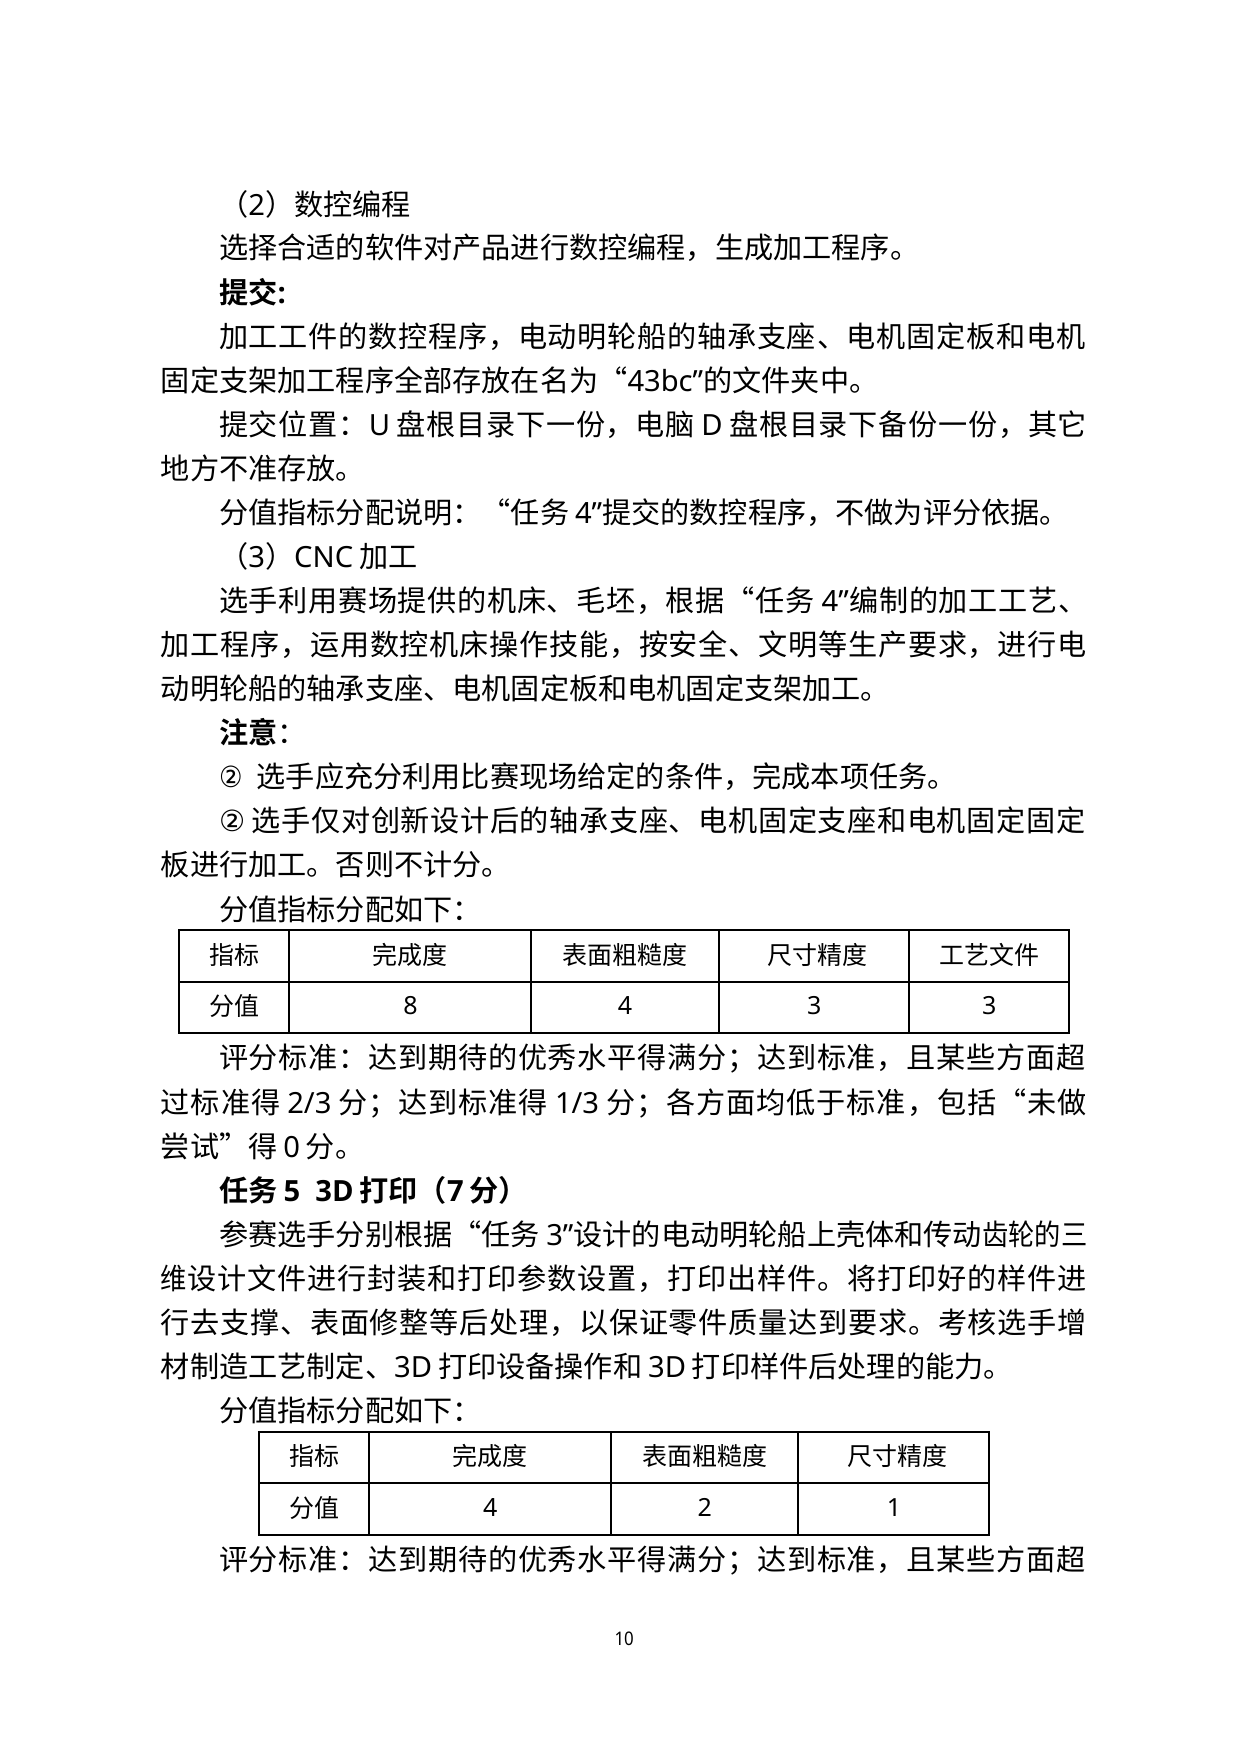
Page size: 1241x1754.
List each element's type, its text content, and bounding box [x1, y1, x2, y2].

table_cell 1 [799, 1484, 988, 1534]
table_header 指标 [180, 931, 288, 981]
text 分值指标分配如下： [161, 1387, 1087, 1431]
table_header 完成度 [290, 931, 530, 981]
text 选择合适的软件对产品进行数控编程，生成加工程序。 [161, 224, 1087, 268]
table_header 表面粗糙度 [532, 931, 718, 981]
table_cell 分值 [260, 1484, 368, 1534]
text 评分标准：达到期待的优秀水平得满分；达到标准，且某些方面超过标准得2/3分；达到标准得1/3分；各方面均低于标准，包括“未做尝试”得0分。 [161, 1034, 1087, 1166]
table_header 尺寸精度 [799, 1433, 988, 1482]
text 提交位置：U盘根目录下一份，电脑D盘根目录下备份一份，其它地方不准存放。 [161, 401, 1087, 489]
table_cell 2 [612, 1484, 797, 1534]
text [161, 1536, 1087, 1580]
text 任务5 3D打印（7分） [161, 1166, 1087, 1211]
text 参赛选手分别根据“任务3”设计的电动明轮船上壳体和传动齿轮的三维设计文件进行封装和打印参数设置，打印出样件。将打印好的样件进行去支撑、表面修整等后处理，以保证零件质量达到要求。考核选手增材制造工艺制定、3D打印设备操作和3D打印样件后处理的能力。 [161, 1211, 1087, 1387]
table_header 工艺文件 [910, 931, 1068, 981]
table_cell 3 [910, 983, 1068, 1032]
table_header 完成度 [370, 1433, 610, 1482]
text 分值指标分配说明：“任务4”提交的数控程序，不做为评分依据。 [161, 489, 1087, 533]
text ②选手仅对创新设计后的轴承支座、电机固定支座和电机固定固定板进行加工。否则不计分。 [161, 797, 1087, 885]
text 注意： [161, 709, 1087, 753]
text （3）CNC加工 [161, 533, 1087, 577]
table_header 尺寸精度 [720, 931, 908, 981]
table_cell 8 [290, 983, 530, 1032]
table_header 指标 [260, 1433, 368, 1482]
text 提交: [161, 268, 1087, 312]
table_cell 分值 [180, 983, 288, 1032]
table_header 表面粗糙度 [612, 1433, 797, 1482]
text 选手利用赛场提供的机床、毛坯，根据“任务4”编制的加工工艺、加工程序，运用数控机床操作技能，按安全、文明等生产要求，进行电动明轮船的轴承支座、电机固定板和电机固定支架加工。 [161, 577, 1087, 709]
text （2）数控编程 [161, 180, 1087, 224]
table_cell 4 [370, 1484, 610, 1534]
text 分值指标分配如下： [161, 885, 1087, 929]
table_cell 4 [532, 983, 718, 1032]
text 加工工件的数控程序，电动明轮船的轴承支座、电机固定板和电机固定支架加工程序全部存放在名为“43bc”的文件夹中。 [161, 312, 1087, 401]
list 选手应充分利用比赛现场给定的条件，完成本项任务。 [219, 753, 1087, 797]
table_cell 3 [720, 983, 908, 1032]
